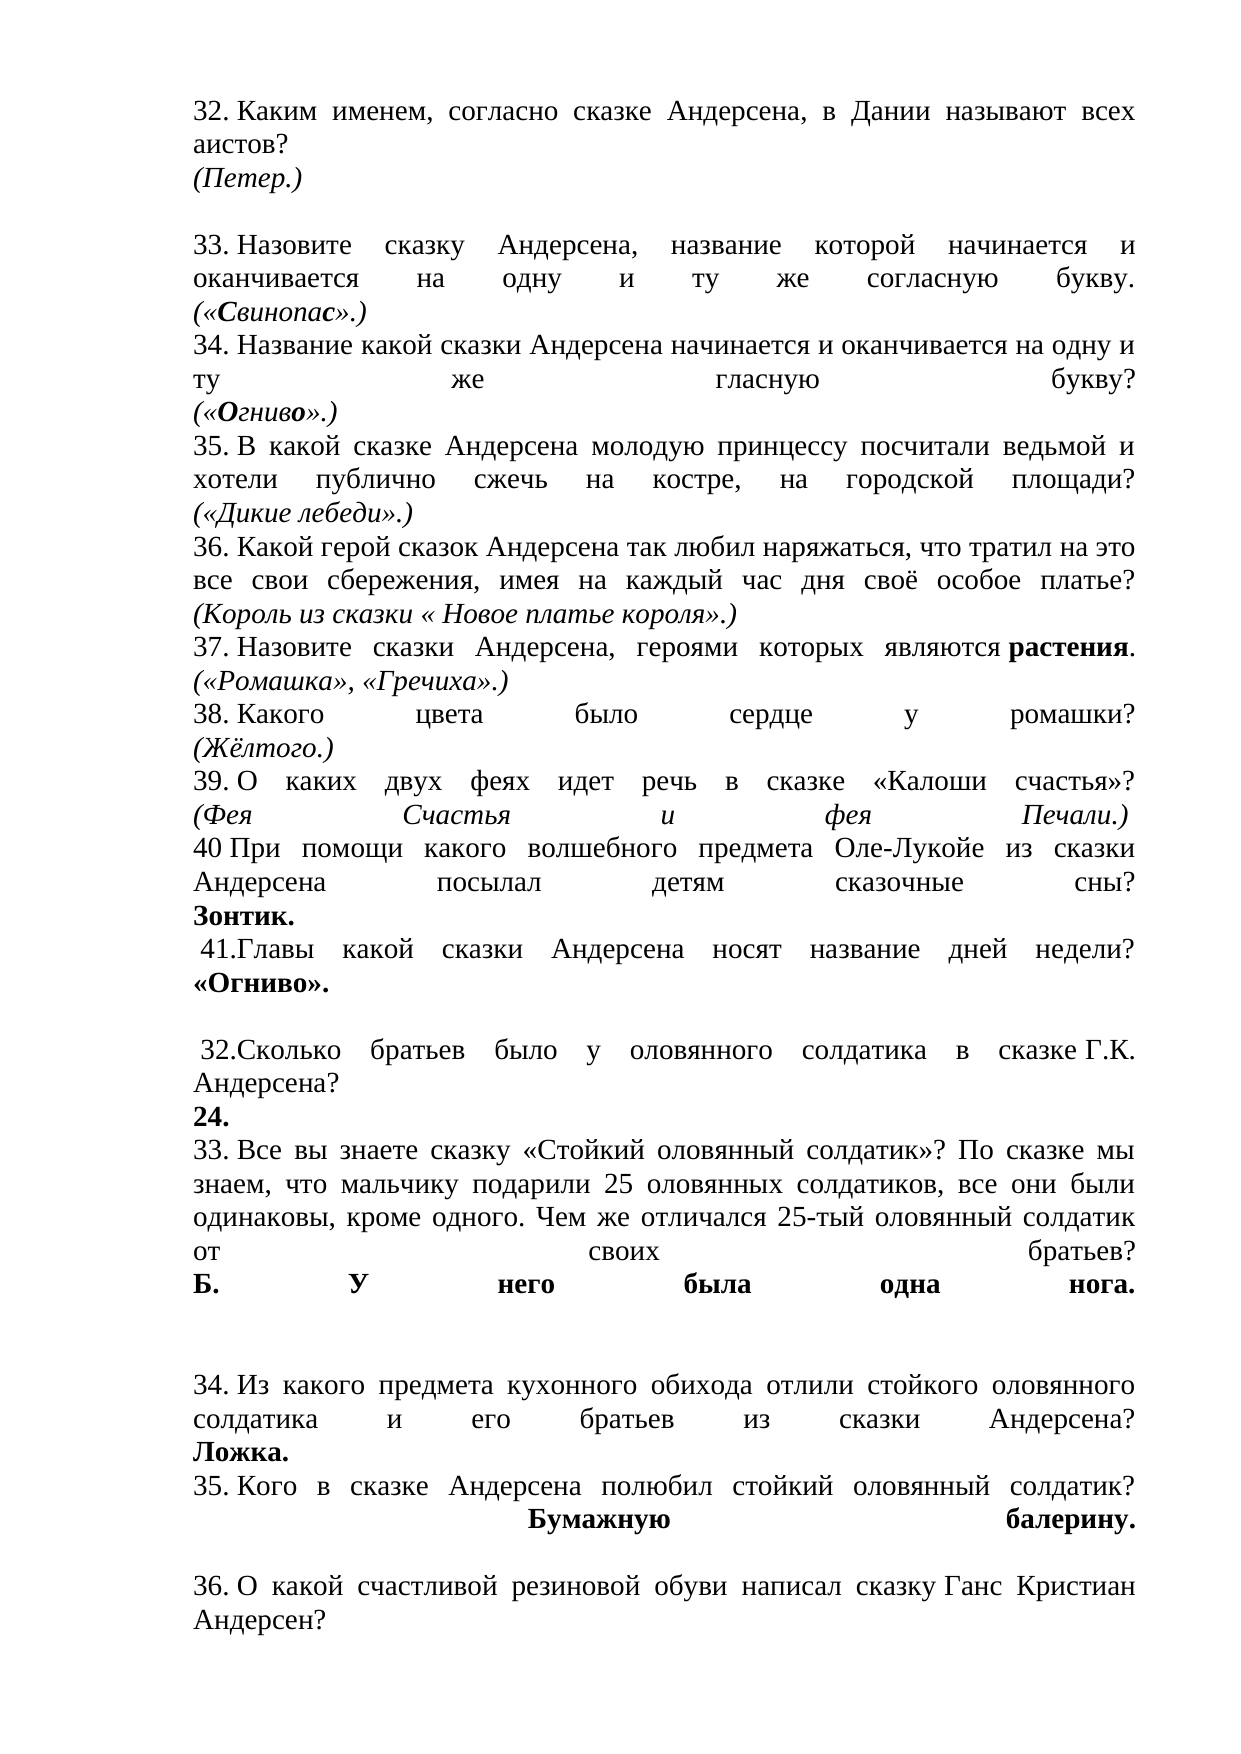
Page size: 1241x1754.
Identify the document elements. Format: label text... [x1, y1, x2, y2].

text 36. Какой герой сказок Андерсена так любил наряжаться, что тратил на это все свои сбережения, имея на каждый час дня своё особое платье? (Король из сказки « Новое платье короля».) [193, 529, 1136, 629]
text 34. Название какой сказки Андерсена начинается и оканчивается на одну и ту же гласную букву? («Огниво».) [193, 327, 1136, 428]
text 37. Назовите сказки Андерсена, героями которых являются растения. («Ромашка», «Гречиха».) [193, 629, 1136, 696]
text 33. Назовите сказку Андерсена, название которой начинается и оканчивается на одну и ту же согласную букву. («Свинопас».) [193, 193, 1136, 327]
text 32. Каким именем, согласно сказке Андерсена, в Дании называют всех аистов? (Петер.) [193, 59, 1136, 193]
text 35. В какой сказке Андерсена молодую принцессу посчитали ведьмой и хотели публично сжечь на костре, на городской площади? («Дикие лебеди».) [193, 428, 1136, 529]
text 38. Какого цвета было сердце у ромашки? (Жёлтого.) [193, 696, 1136, 763]
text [193, 763, 1136, 1636]
